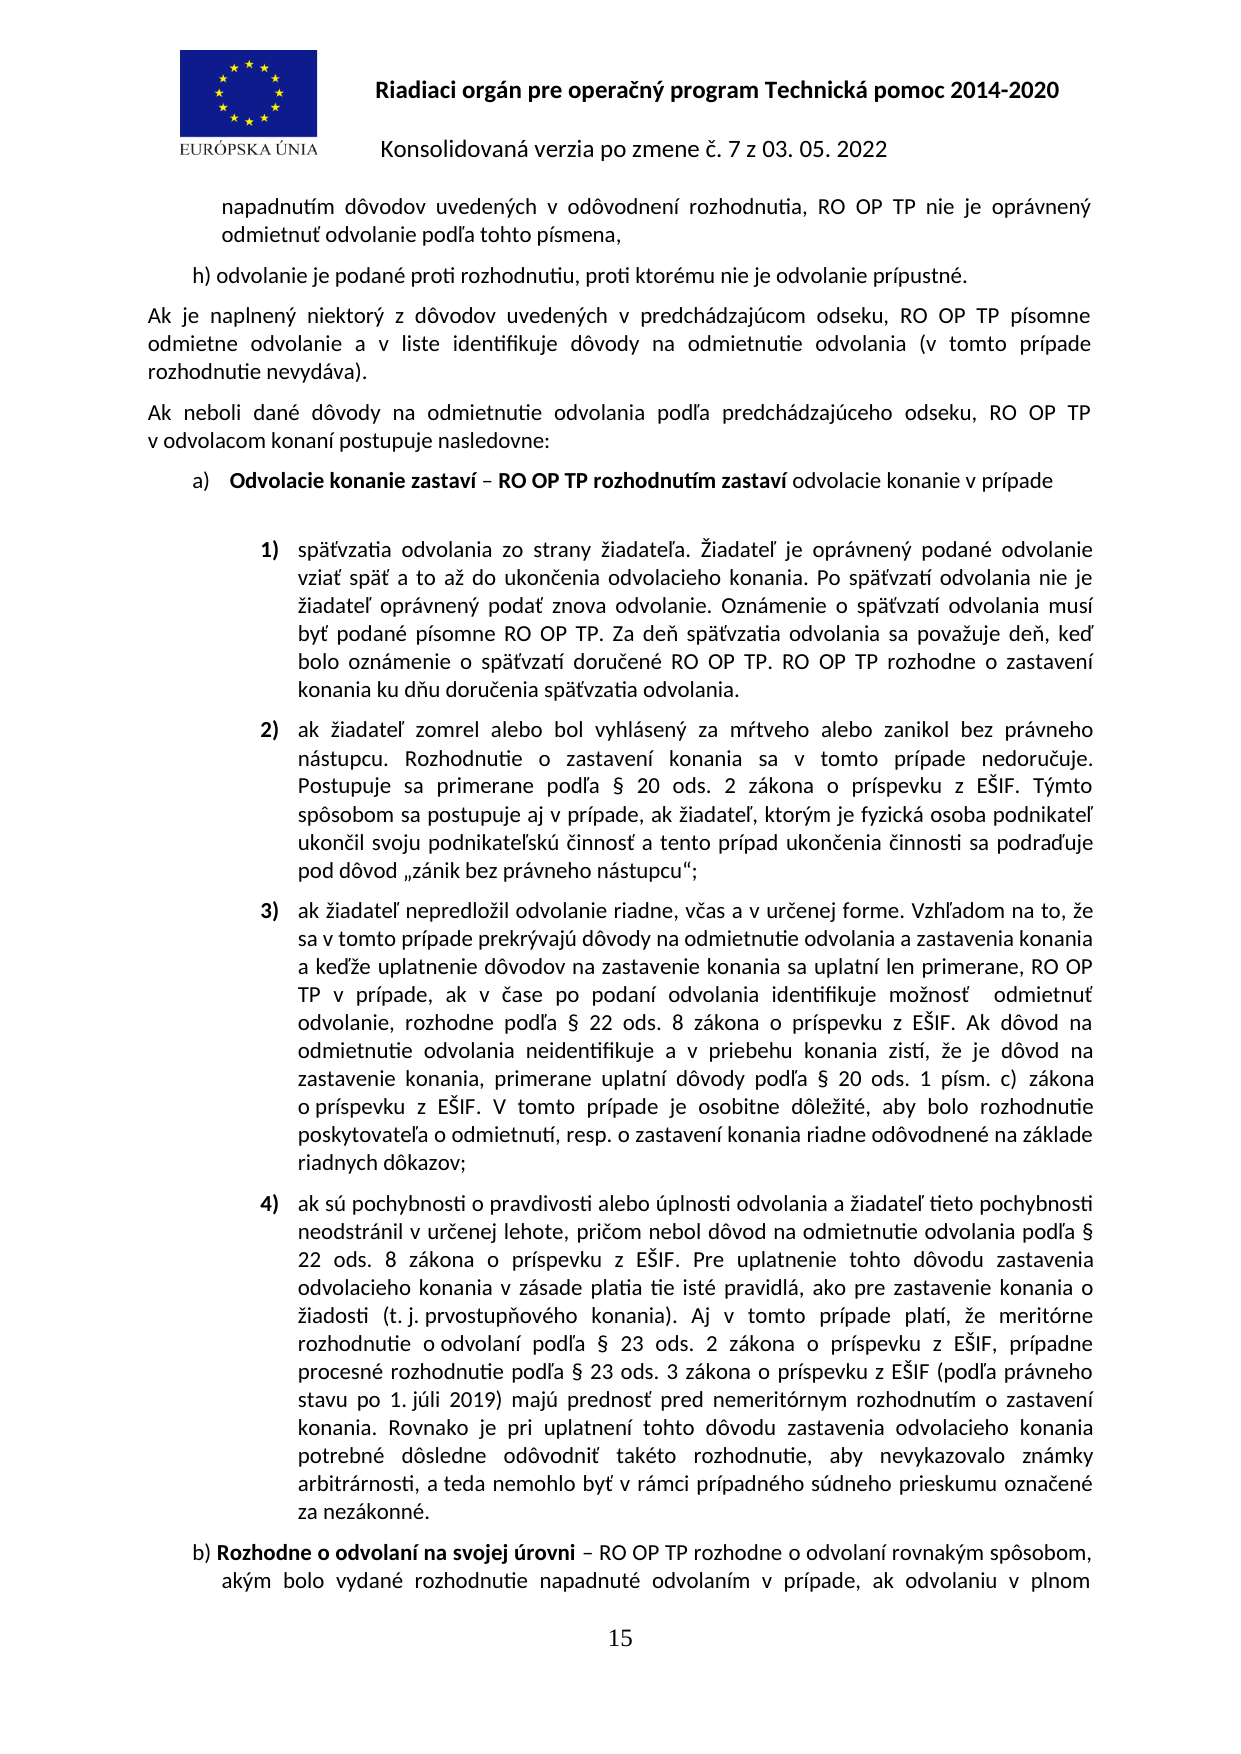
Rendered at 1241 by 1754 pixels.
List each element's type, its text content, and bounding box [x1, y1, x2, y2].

picture [179, 50, 318, 155]
list ak žiadateľ zomrel alebo bol vyhlásený za mŕtveho alebo zanikol bez právneho nástupcu. Rozhodnutie o zastavení konania sa v tomto prípade nedoručuje. Postupuje sa primerane podľa § 20 ods. 2 zákona o príspevku z EŠIF. Týmto spôsobom sa postupuje aj v prípade, ak žiadateľ, ktorým je fyzická osoba podnikateľ ukončil svoju podnikateľskú činnosť a tento prípad ukončenia činnosti sa podraďuje pod dôvod „zánik bez právneho nástupcu“; [260, 716, 1094, 884]
text h) odvolanie je podané proti rozhodnutiu, proti ktorému nie je odvolanie prípustné. [192, 261, 1093, 289]
list Odvolacie konanie zastaví – RO OP TP rozhodnutím zastaví odvolacie konanie v prípade [192, 466, 1093, 494]
text Ak neboli dané dôvody na odmietnutie odvolania podľa predchádzajúceho odseku, RO OP TP v odvolacom konaní postupuje nasledovne: [148, 398, 1093, 454]
text Ak je naplnený niektorý z dôvodov uvedených v predchádzajúcom odseku, RO OP TP písomne odmietne odvolanie a v liste identifikuje dôvody na odmietnutie odvolania (v tomto prípade rozhodnutie nevydáva). [148, 301, 1093, 385]
list späťvzatia odvolania zo strany žiadateľa. Žiadateľ je oprávnený podané odvolanie vziať späť a to až do ukončenia odvolacieho konania. Po späťvzatí odvolania nie je žiadateľ oprávnený podať znova odvolanie. Oznámenie o späťvzatí odvolania musí byť podané písomne RO OP TP. Za deň späťvzatia odvolania sa považuje deň, keď bolo oznámenie o späťvzatí doručené RO OP TP. RO OP TP rozhodne o zastavení konania ku dňu doručenia späťvzatia odvolania. [260, 535, 1094, 703]
list ak sú pochybnosti o pravdivosti alebo úplnosti odvolania a žiadateľ tieto pochybnosti neodstránil v určenej lehote, pričom nebol dôvod na odmietnutie odvolania podľa § 22 ods. 8 zákona o príspevku z EŠIF. Pre uplatnenie tohto dôvodu zastavenia odvolacieho konania v zásade platia tie isté pravidlá, ako pre zastavenie konania o žiadosti (t. j. prvostupňového konania). Aj v tomto prípade platí, že meritórne rozhodnutie o odvolaní podľa § 23 ods. 2 zákona o príspevku z EŠIF, prípadne procesné rozhodnutie podľa § 23 ods. 3 zákona o príspevku z EŠIF (podľa právneho stavu po 1. júli 2019) majú prednosť pred nemeritórnym rozhodnutím o zastavení konania. Rovnako je pri uplatnení tohto dôvodu zastavenia odvolacieho konania potrebné dôsledne odôvodniť takéto rozhodnutie, aby nevykazovalo známky arbitrárnosti, a teda nemohlo byť v rámci prípadného súdneho prieskumu označené za nezákonné. [260, 1189, 1094, 1525]
list ak žiadateľ nepredložil odvolanie riadne, včas a v určenej forme. Vzhľadom na to, že sa v tomto prípade prekrývajú dôvody na odmietnutie odvolania a zastavenia konania a keďže uplatnenie dôvodov na zastavenie konania sa uplatní len primerane, RO OP TP v prípade, ak v čase po podaní odvolania identifikuje možnosť odmietnuť odvolanie, rozhodne podľa § 22 ods. 8 zákona o príspevku z EŠIF. Ak dôvod na odmietnutie odvolania neidentifikuje a v priebehu konania zistí, že je dôvod na zastavenie konania, primerane uplatní dôvody podľa § 20 ods. 1 písm. c) zákona o príspevku z EŠIF. V tomto prípade je osobitne dôležité, aby bolo rozhodnutie poskytovateľa o odmietnutí, resp. o zastavení konania riadne odôvodnené na základe riadnych dôkazov; [260, 896, 1094, 1176]
